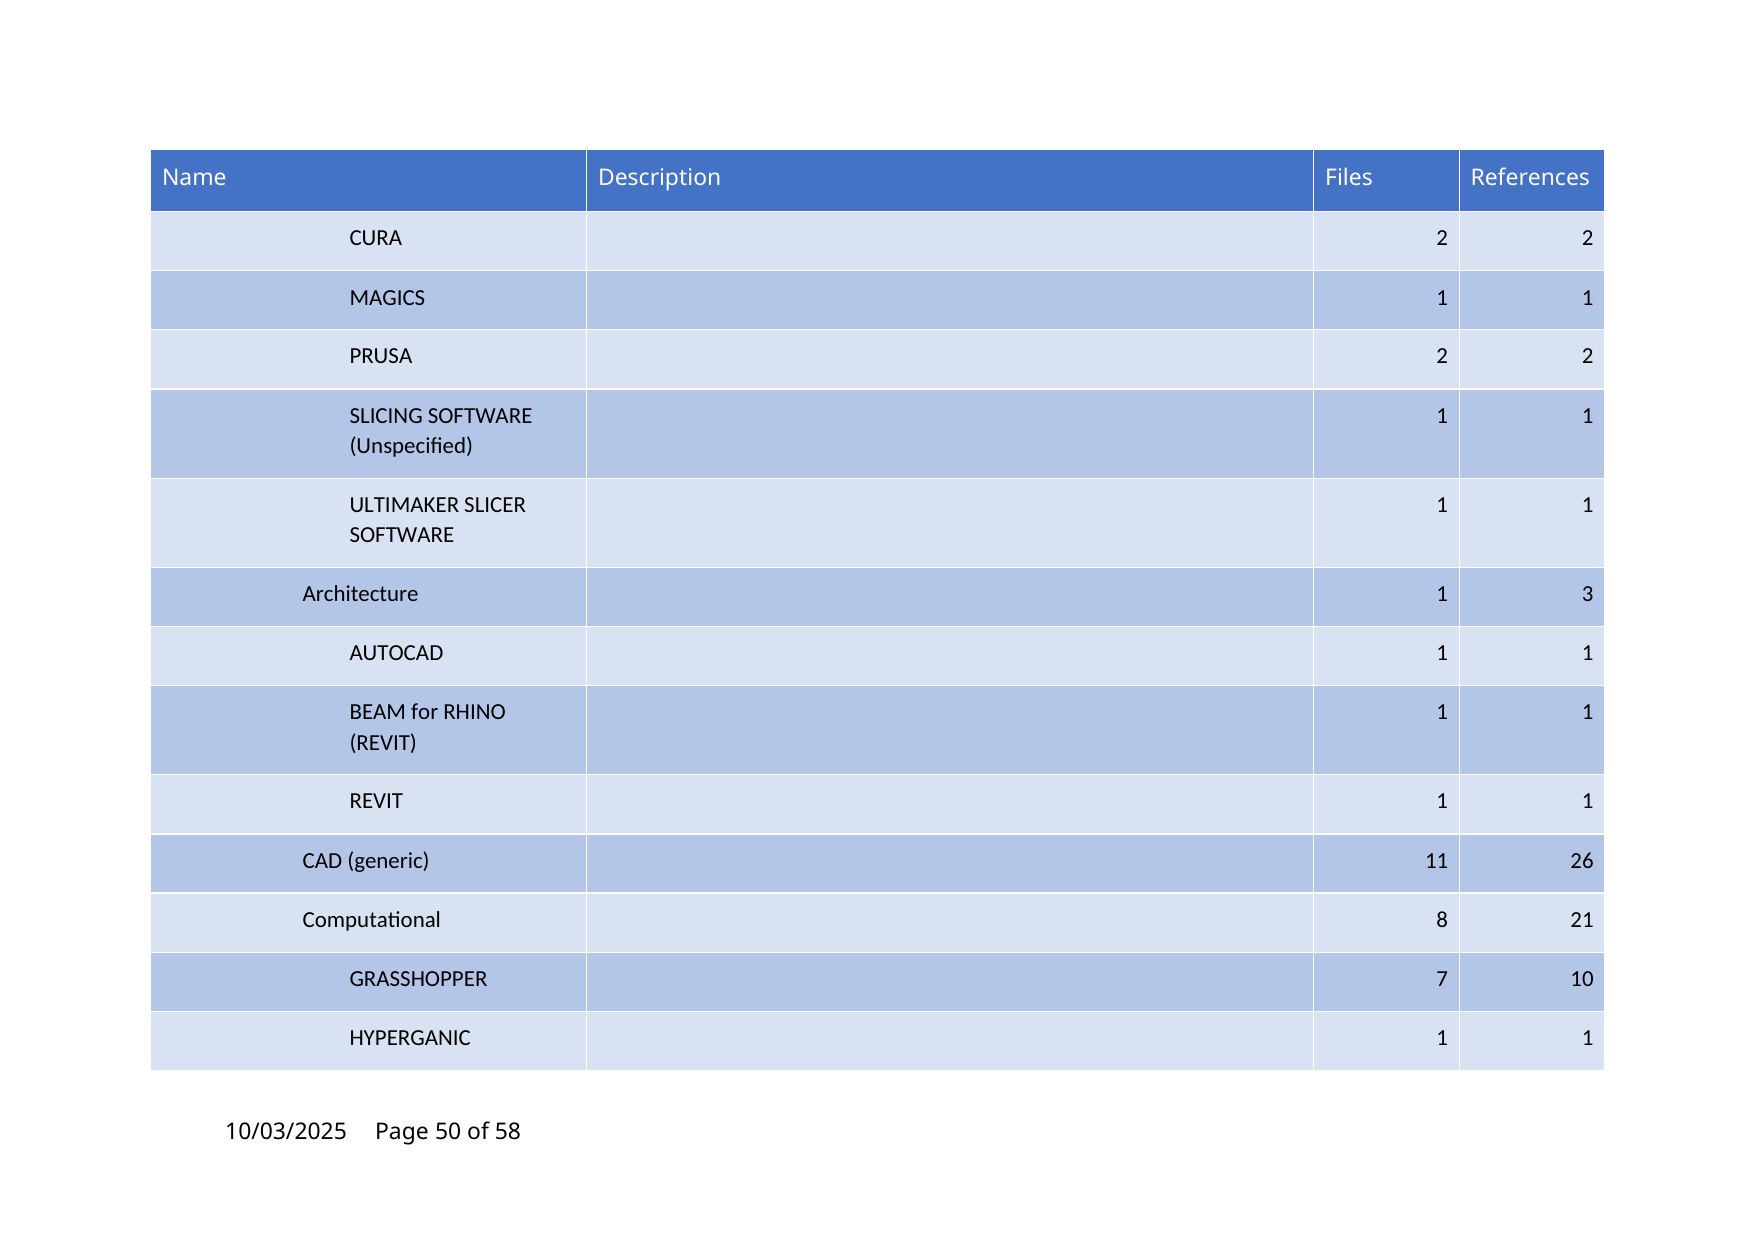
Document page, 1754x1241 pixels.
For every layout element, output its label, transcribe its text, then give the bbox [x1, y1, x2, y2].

table_cell Architecture [151, 568, 586, 626]
table_cell 1 [1314, 627, 1459, 685]
table_cell HYPERGANIC [151, 1012, 586, 1070]
table_cell 1 [1460, 479, 1604, 567]
table_cell REVIT [151, 775, 586, 833]
table_header Files [1314, 150, 1459, 211]
table_header Description [587, 150, 1313, 211]
table_cell [587, 686, 1313, 774]
table_cell 1 [1314, 1012, 1459, 1070]
table_cell 1 [1314, 686, 1459, 774]
table_cell ULTIMAKER SLICER SOFTWARE [151, 479, 586, 567]
table_cell SLICING SOFTWARE (Unspecified) [151, 390, 586, 478]
table_cell 2 [1460, 212, 1604, 270]
table_cell 1 [1460, 390, 1604, 478]
table_cell 7 [1314, 953, 1459, 1011]
table_cell MAGICS [151, 271, 586, 329]
table_cell 1 [1314, 568, 1459, 626]
table_cell [587, 390, 1313, 478]
table_header Name [151, 150, 586, 211]
table_cell PRUSA [151, 330, 586, 388]
table_cell [587, 627, 1313, 685]
table_cell 2 [1460, 330, 1604, 388]
table_cell Computational [151, 894, 586, 952]
table_cell 1 [1460, 775, 1604, 833]
table_cell 1 [1314, 390, 1459, 478]
table_cell [587, 1012, 1313, 1070]
table_header References [1460, 150, 1604, 211]
table_cell [587, 835, 1313, 892]
table_cell GRASSHOPPER [151, 953, 586, 1011]
table_cell CURA [151, 212, 586, 270]
table_cell 2 [1314, 212, 1459, 270]
table_cell 1 [1314, 775, 1459, 833]
table_cell 1 [1460, 1012, 1604, 1070]
table_cell 2 [1314, 330, 1459, 388]
table_cell 3 [1460, 568, 1604, 626]
table_cell 1 [1460, 686, 1604, 774]
table_cell 1 [1314, 271, 1459, 329]
table_cell 21 [1460, 894, 1604, 952]
table_cell 8 [1314, 894, 1459, 952]
table_cell [587, 894, 1313, 952]
table_cell 1 [1460, 271, 1604, 329]
table_cell [587, 212, 1313, 270]
table_cell [587, 271, 1313, 329]
table_cell 1 [1460, 627, 1604, 685]
table_cell 1 [1314, 479, 1459, 567]
table_cell 26 [1460, 835, 1604, 892]
table_cell [587, 479, 1313, 567]
table_cell 11 [1314, 835, 1459, 892]
table_cell [587, 568, 1313, 626]
table_cell [587, 775, 1313, 833]
table_cell [587, 330, 1313, 388]
table_cell CAD (generic) [151, 835, 586, 892]
table_cell BEAM for RHINO (REVIT) [151, 686, 586, 774]
table_cell 10 [1460, 953, 1604, 1011]
table_cell [587, 953, 1313, 1011]
table_cell AUTOCAD [151, 627, 586, 685]
